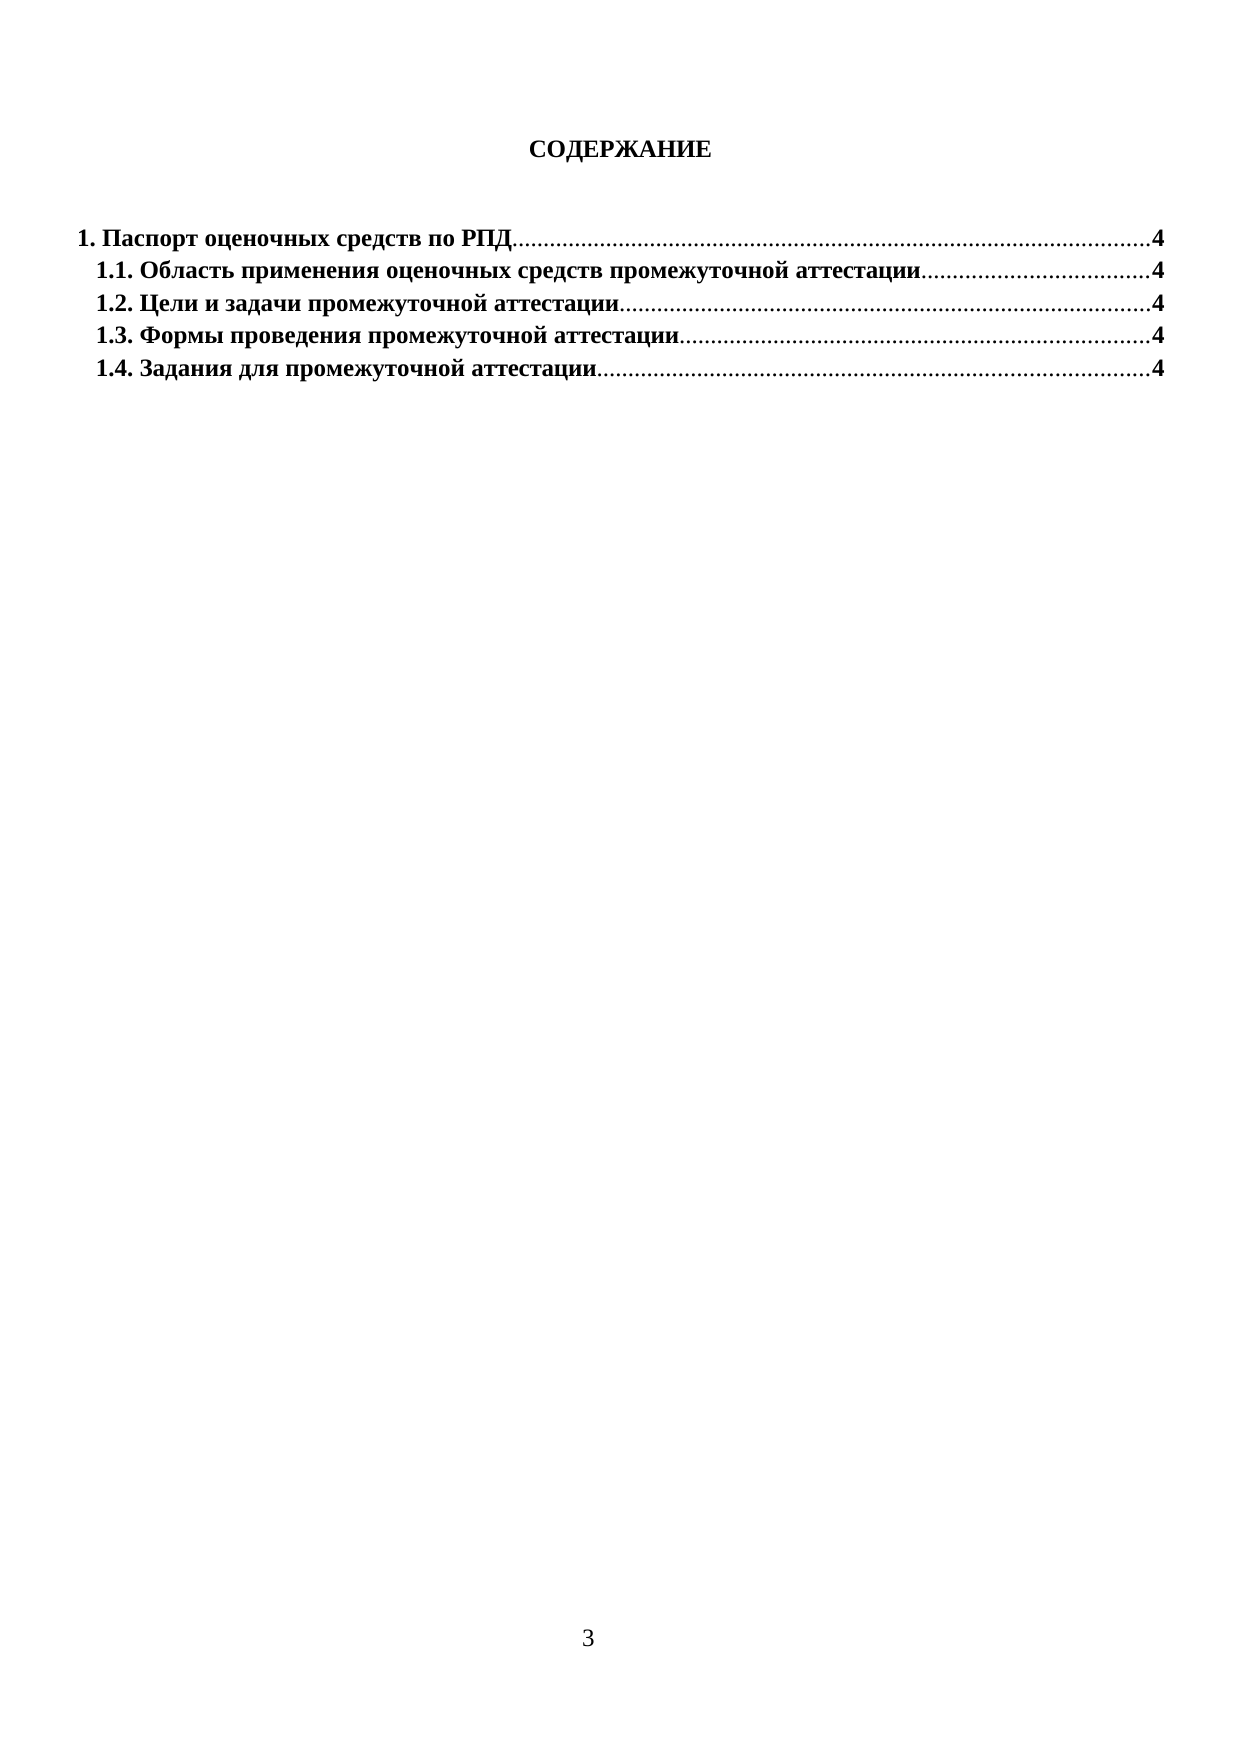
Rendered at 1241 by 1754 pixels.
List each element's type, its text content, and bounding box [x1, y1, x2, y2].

text СОДЕРЖАНИЕ [118, 134, 1123, 162]
